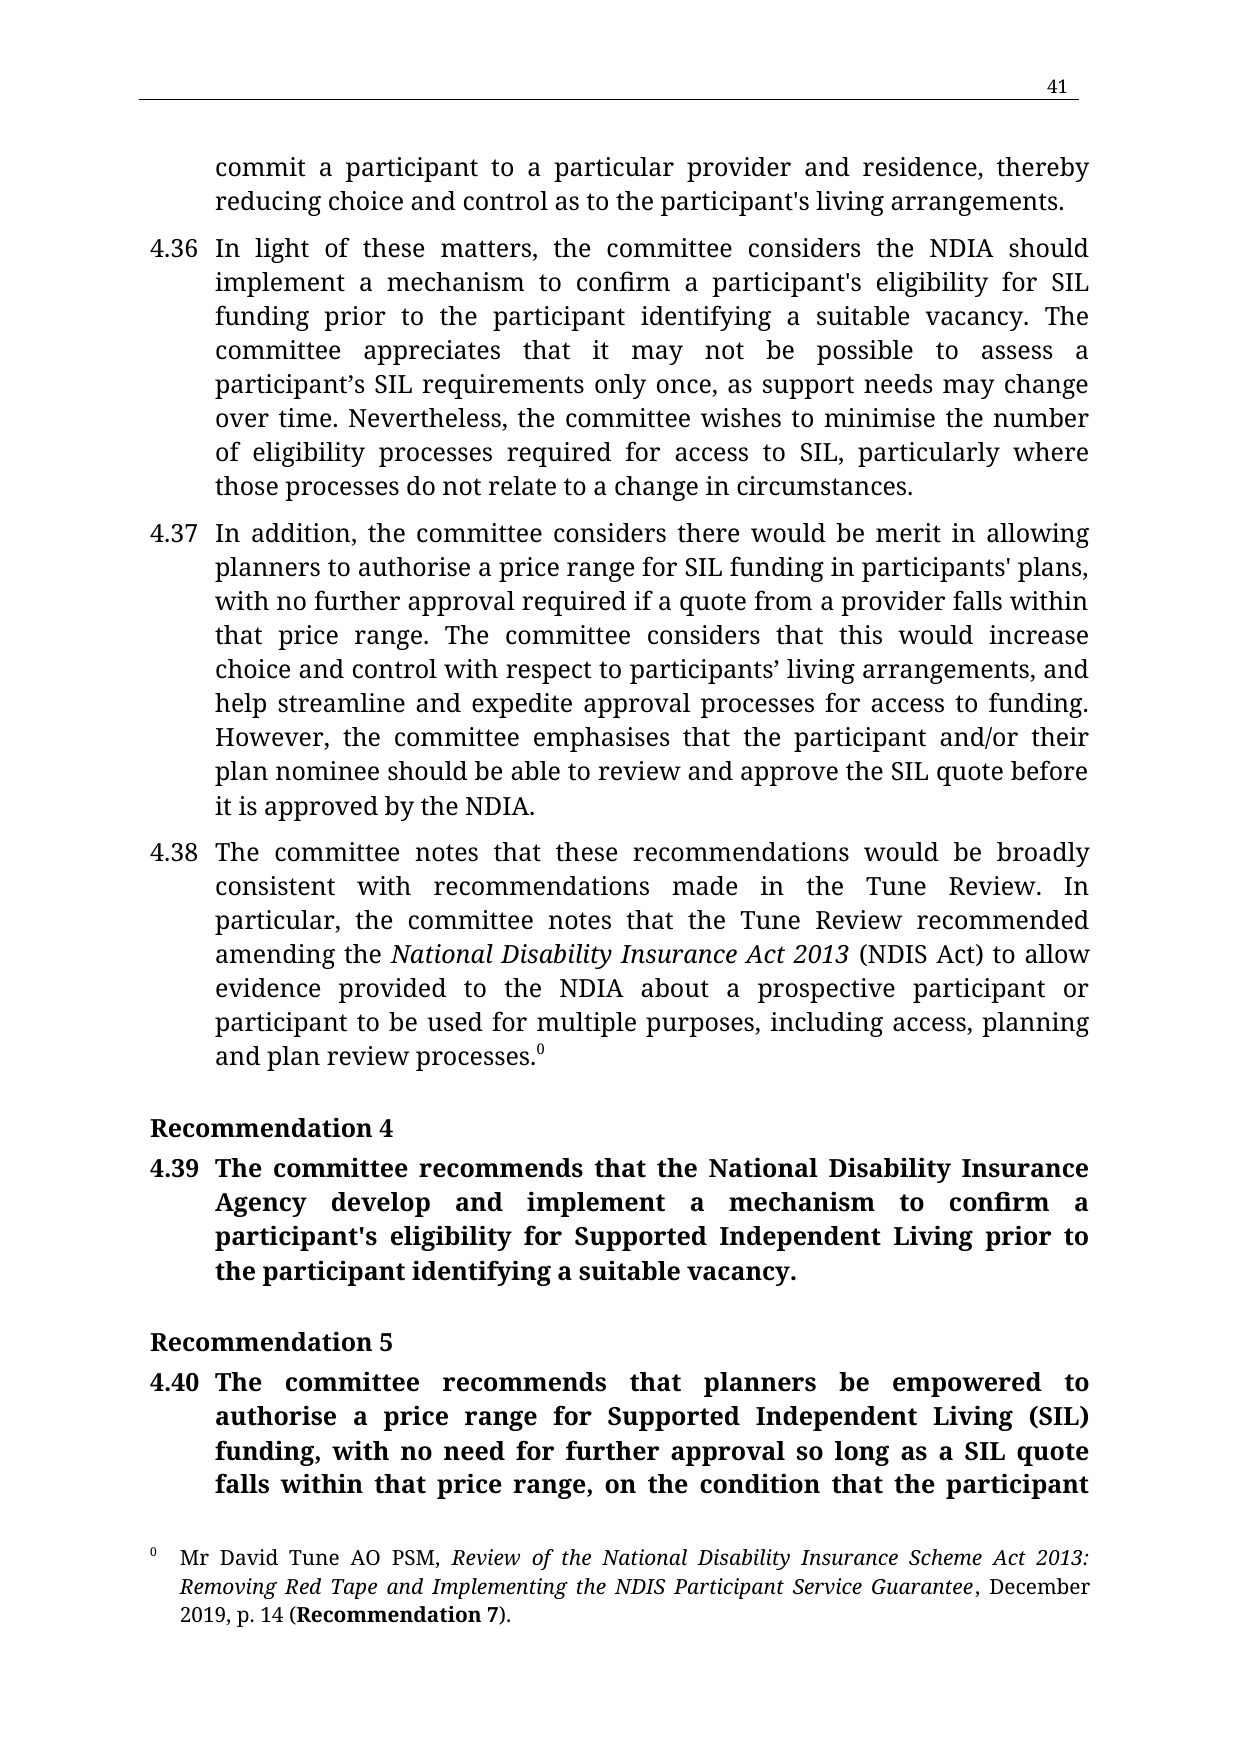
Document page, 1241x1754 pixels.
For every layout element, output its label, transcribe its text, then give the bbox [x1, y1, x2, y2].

text 4.39 The committee recommends that the National Disability Insurance Agency develop and implement a mechanism to confirm a participant's eligibility for Supported Independent Living prior to the participant identifying a suitable vacancy. [150, 1151, 1090, 1287]
subtitle Recommendation 4 [150, 1111, 1090, 1145]
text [150, 1365, 1090, 1501]
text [150, 150, 1090, 218]
text 4.38 The committee notes that these recommendations would be broadly consistent with recommendations made in the Tune Review. In particular, the committee notes that the Tune Review recommended amending the National Disability Insurance Act 2013 (NDIS Act) to allow evidence provided to the NDIA about a prospective participant or participant to be used for multiple purposes, including access, planning and plan review processes. [150, 835, 1090, 1073]
text 4.37 In addition, the committee considers there would be merit in allowing planners to authorise a price range for SIL funding in participants' plans, with no further approval required if a quote from a provider falls within that price range. The committee considers that this would increase choice and control with respect to participants’ living arrangements, and help streamline and expedite approval processes for access to funding. However, the committee emphasises that the participant and/or their plan nominee should be able to review and approve the SIL quote before it is approved by the NDIA. [150, 516, 1090, 822]
text 4.36 In light of these matters, the committee considers the NDIA should implement a mechanism to confirm a participant's eligibility for SIL funding prior to the participant identifying a suitable vacancy. The committee appreciates that it may not be possible to assess a participant’s SIL requirements only once, as support needs may change over time. Nevertheless, the committee wishes to minimise the number of eligibility processes required for access to SIL, particularly where those processes do not relate to a change in circumstances. [150, 231, 1090, 503]
subtitle Recommendation 5 [150, 1325, 1090, 1359]
